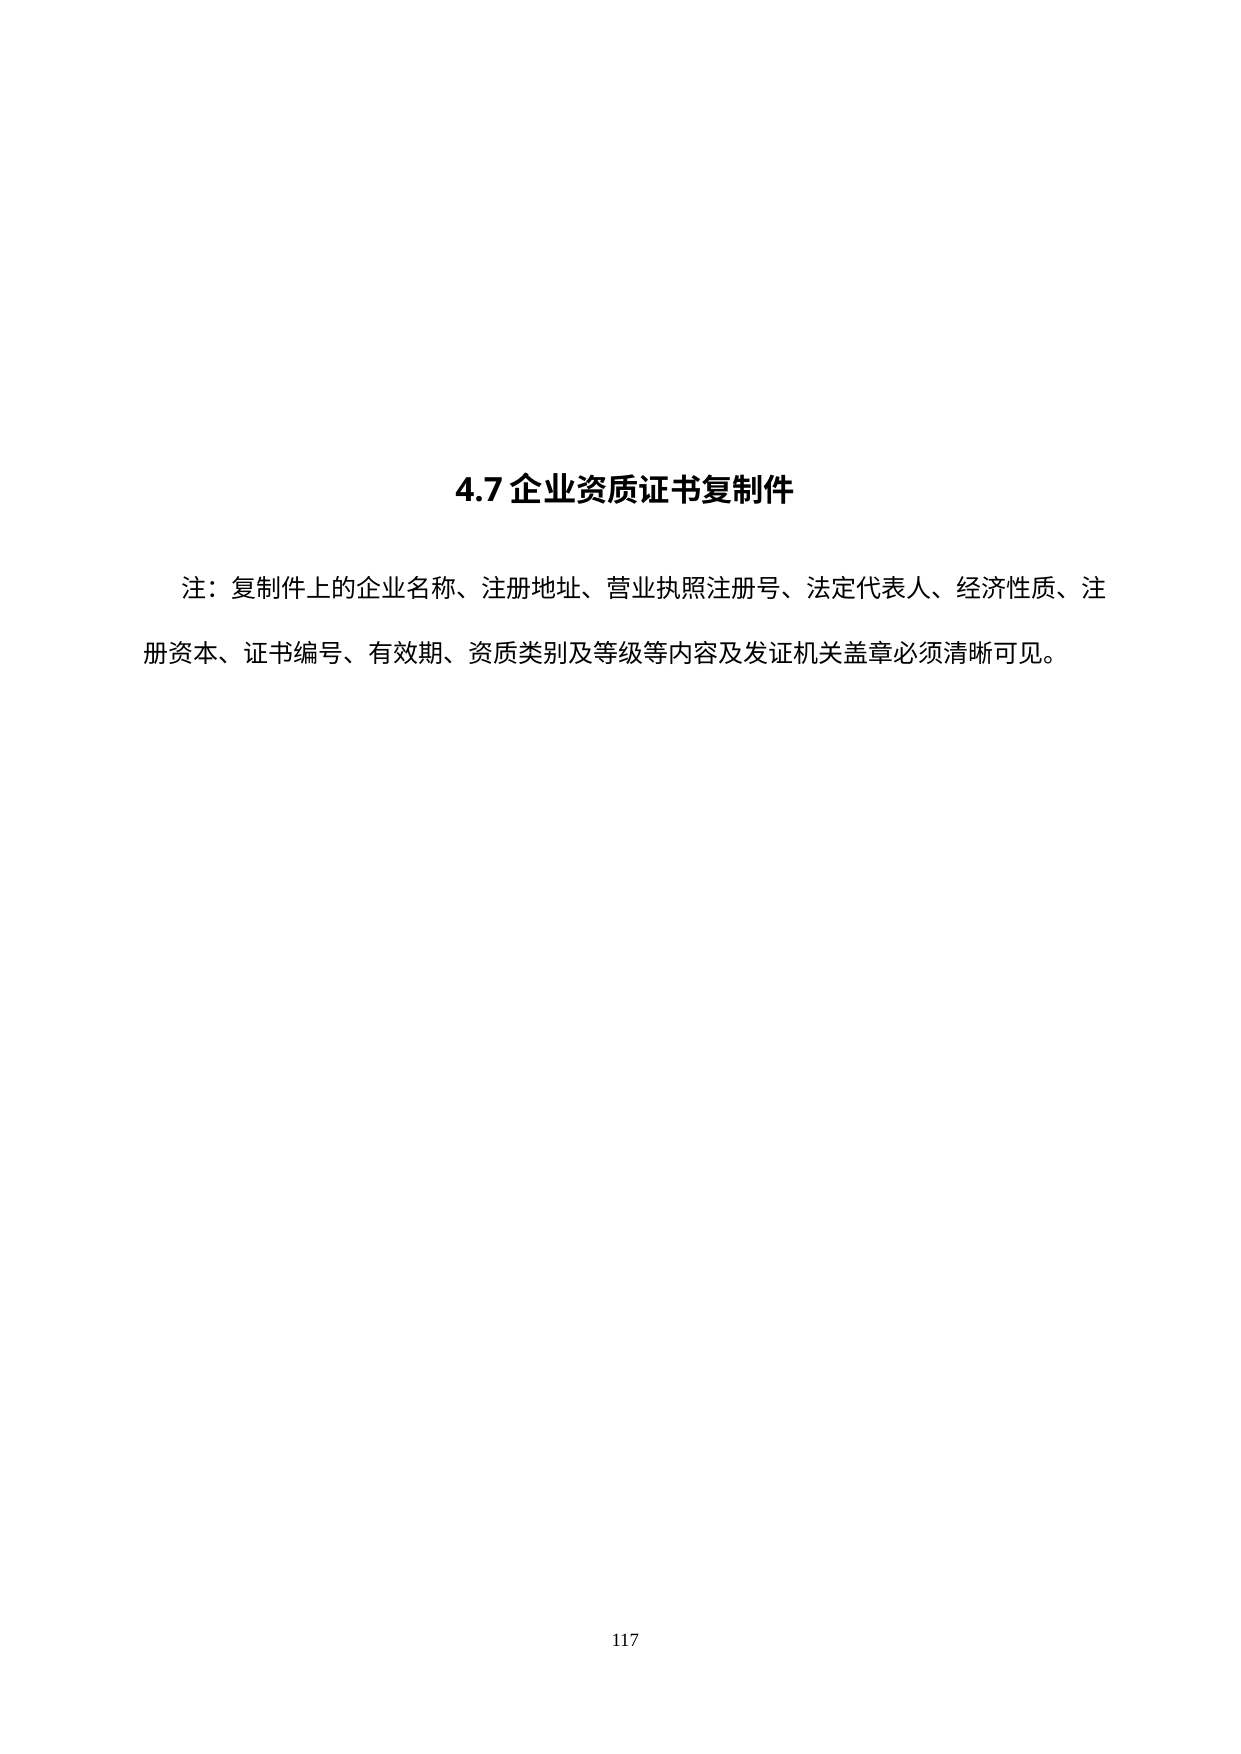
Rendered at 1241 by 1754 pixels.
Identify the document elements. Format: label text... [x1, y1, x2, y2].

subtitle 4.7企业资质证书复制件 [144, 454, 1106, 519]
text 注：复制件上的企业名称、注册地址、营业执照注册号、法定代表人、经济性质、注册资本、证书编号、有效期、资质类别及等级等内容及发证机关盖章必须清晰可见。 [144, 554, 1106, 684]
